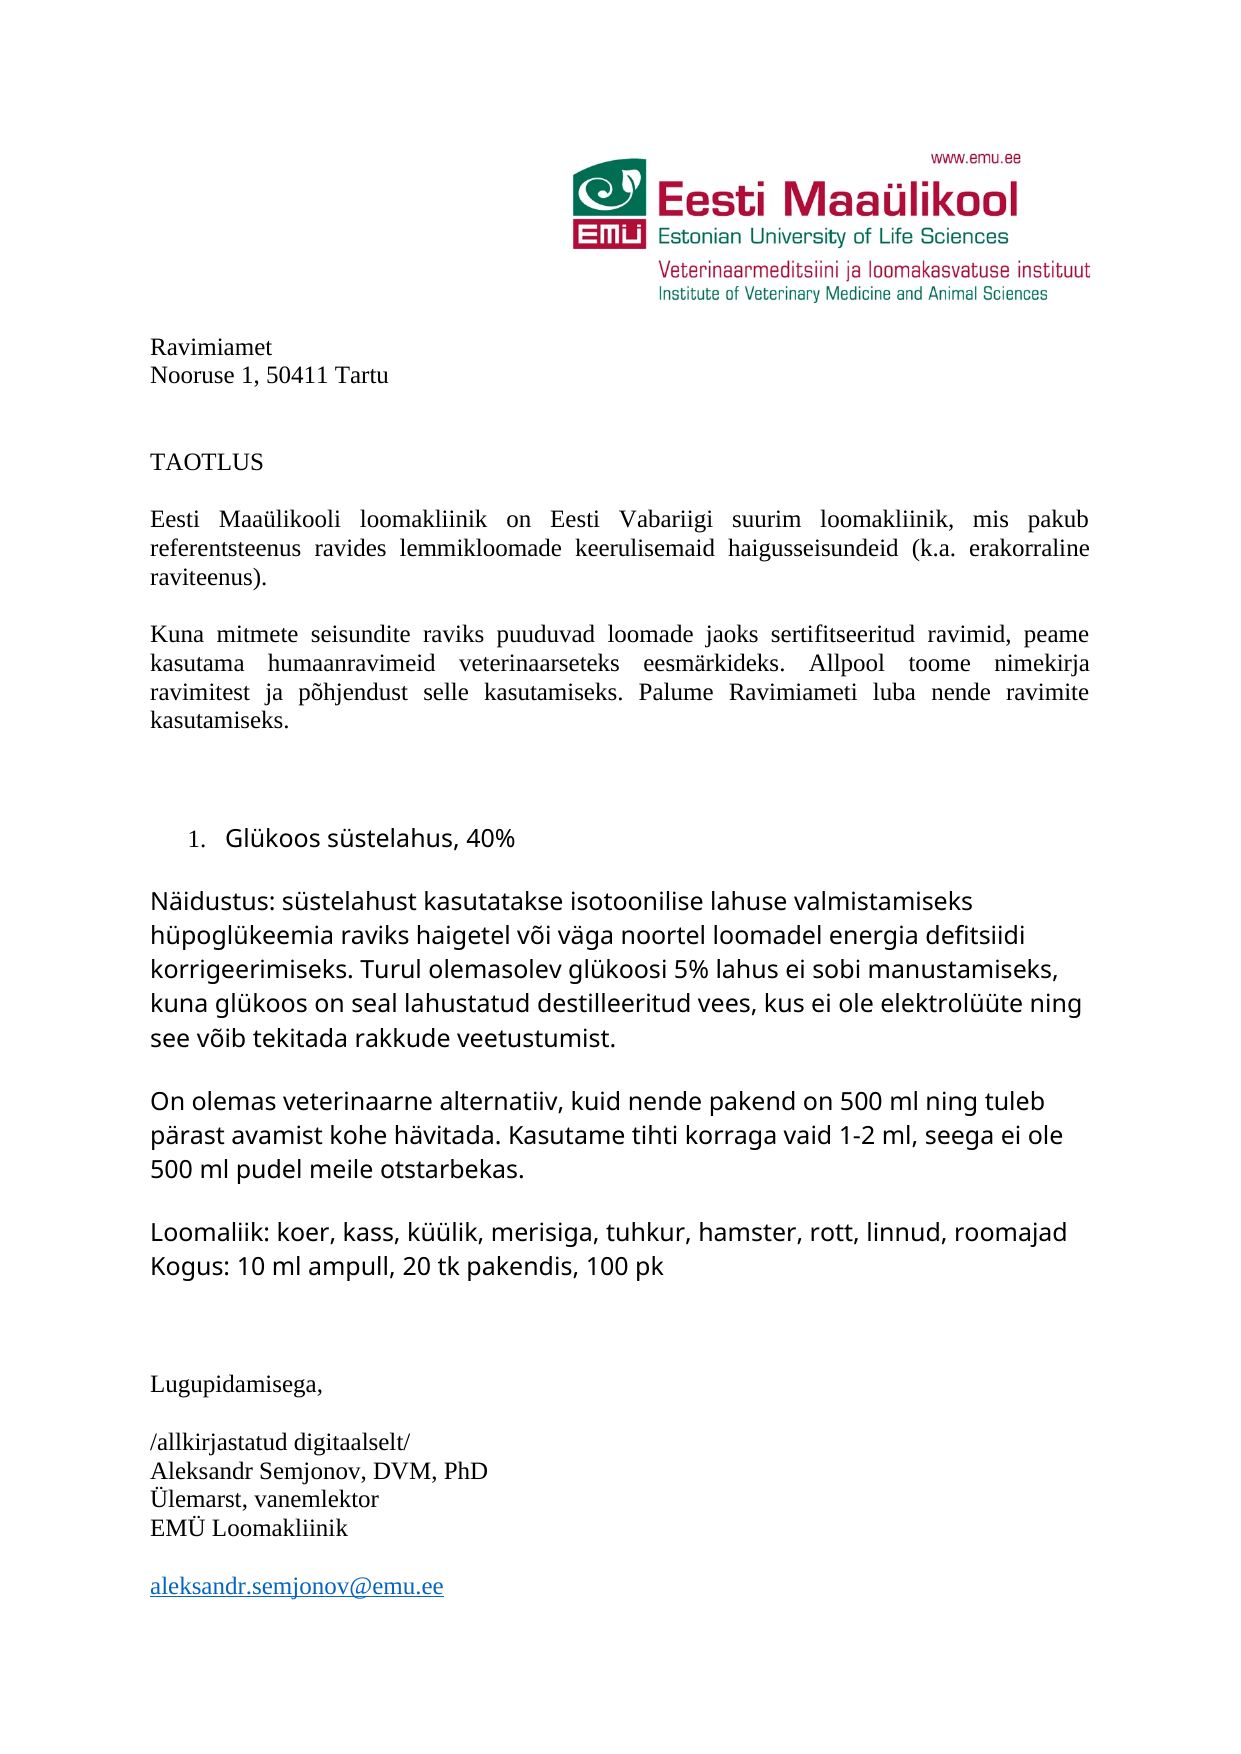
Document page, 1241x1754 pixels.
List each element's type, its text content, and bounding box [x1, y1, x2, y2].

text On olemas veterinaarne alternatiiv, kuid nende pakend on 500 ml ning tuleb pärast avamist kohe hävitada. Kasutame tihti korraga vaid 1-2 ml, seega ei ole 500 ml pudel meile otstarbekas. [150, 1083, 1090, 1186]
text Näidustus: süstelahust kasutatakse isotoonilise lahuse valmistamiseks hüpoglükeemia raviks haigetel või väga noortel loomadel energia defitsiidi korrigeerimiseks. Turul olemasolev glükoosi 5% lahus ei sobi manustamiseks, kuna glükoos on seal lahustatud destilleeritud vees, kus ei ole elektrolüüte ning see võib tekitada rakkude veetustumist. [150, 884, 1090, 1054]
text Loomaliik: koer, kass, küülik, merisiga, tuhkur, hamster, rott, linnud, roomajad Kogus: 10 ml ampull, 20 tk pakendis, 100 pk [150, 1215, 1090, 1283]
text Lugupidamisega, [150, 1369, 1090, 1398]
text Aleksandr Semjonov, DVM, PhD [150, 1456, 1090, 1484]
picture [569, 150, 1091, 303]
text Ülemarst, vanemlektor [150, 1484, 1090, 1513]
text Kuna mitmete seisundite raviks puuduvad loomade jaoks sertifitseeritud ravimid, peame kasutama humaanravimeid veterinaarseteks eesmärkideks. Allpool toome nimekirja ravimitest ja põhjendust selle kasutamiseks. Palume Ravimiameti luba nende ravimite kasutamiseks. [150, 619, 1090, 734]
text Eesti Maaülikooli loomakliinik on Eesti Vabariigi suurim loomakliinik, mis pakub referentsteenus ravides lemmikloomade keerulisemaid haigusseisundeid (k.a. erakorraline raviteenus). [150, 504, 1090, 590]
text EMÜ Loomakliinik [150, 1513, 1090, 1542]
text aleksandr.semjonov@emu.ee [150, 1571, 1090, 1599]
text Ravimiamet [150, 332, 1090, 360]
text Nooruse 1, 50411 Tartu [150, 360, 1090, 389]
text TAOTLUS [150, 447, 1090, 475]
list Glükoos süstelahus, 40% [187, 821, 1090, 855]
text /allkirjastatud digitaalselt/ [150, 1427, 1090, 1456]
